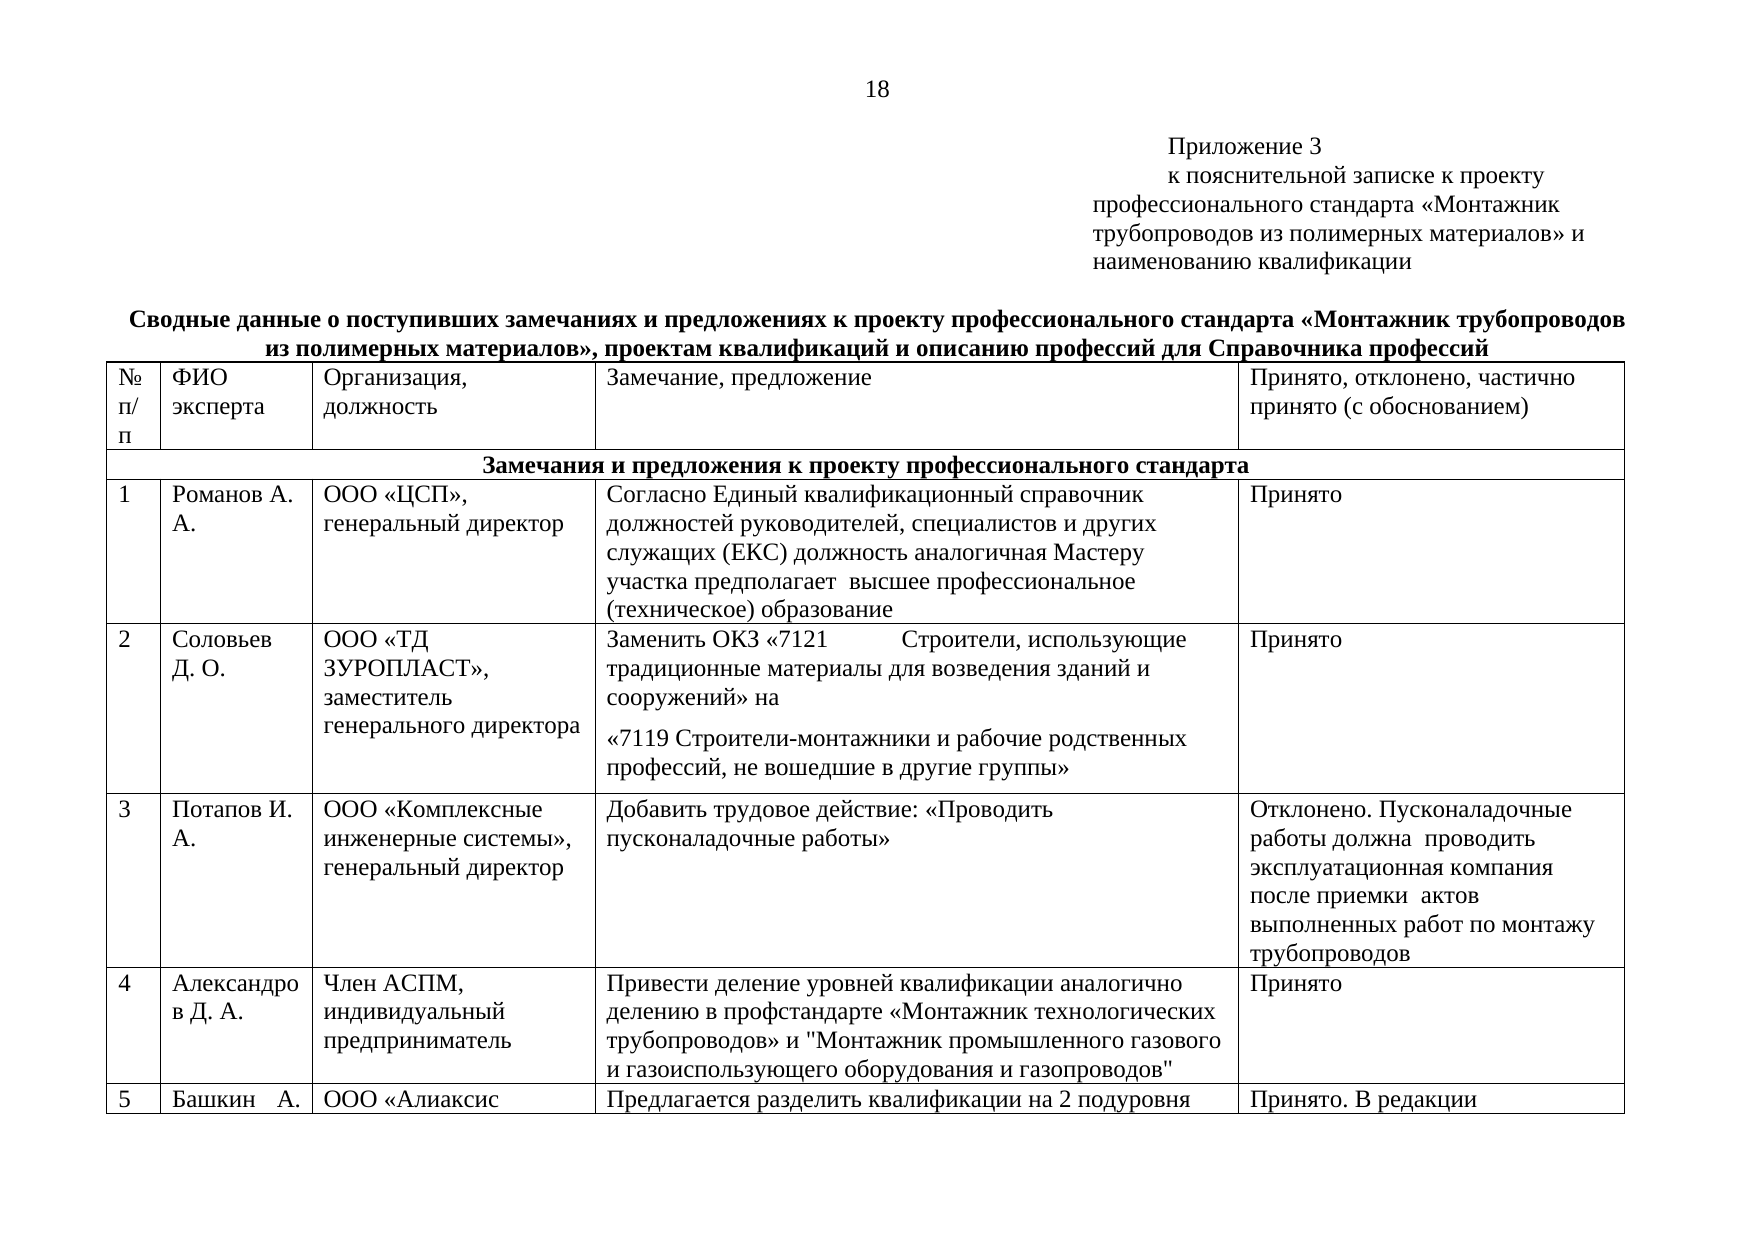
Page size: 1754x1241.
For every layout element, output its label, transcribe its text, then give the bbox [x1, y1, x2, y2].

table_cell 1 [107, 480, 160, 623]
text к пояснительной записке к проекту профессионального стандарта «Монтажник трубопроводов из полимерных материалов» и наименованию квалификации [1093, 160, 1636, 275]
table_cell Соловьев Д. О. [161, 624, 312, 793]
table_cell Романов А. А. [161, 480, 312, 623]
text Приложение 3 [1093, 131, 1636, 160]
table_cell Принято [1239, 624, 1624, 793]
table_cell Привести деление уровней квалификации аналогично делению в профстандарте «Монтажник технологических трубопроводов» и "Монтажник промышленного газового и газоиспользующего оборудования и газопроводов" [596, 968, 1238, 1083]
table_cell 4 [107, 968, 160, 1083]
table_cell Согласно Единый квалификационный справочник должностей руководителей, специалистов и других служащих (ЕКС) должность аналогичная Мастеру участка предполагает высшее профессиональное (техническое) образование [596, 480, 1238, 623]
table_header № п/п [107, 363, 160, 449]
table_header ФИО эксперта [161, 363, 312, 449]
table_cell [596, 1084, 1238, 1112]
table_cell Заменить ОКЗ «7121 Строители, использующие традиционные материалы для возведения зданий и сооружений» на «7119 Строители-монтажники и рабочие родственных профессий, не вошедшие в другие группы» [596, 624, 1238, 793]
table_header Замечание, предложение [596, 363, 1238, 449]
table_cell 5 [107, 1084, 160, 1112]
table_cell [313, 1084, 595, 1112]
table_cell Отклонено. Пусконаладочные работы должна проводить эксплуатационная компания после приемки актов выполненных работ по монтажу трубопроводов [1239, 794, 1624, 967]
table_cell Потапов И. А. [161, 794, 312, 967]
table_cell Принято [1239, 480, 1624, 623]
text Сводные данные о поступивших замечаниях и предложениях к проекту профессионального стандарта «Монтажник трубопроводов из полимерных материалов», проектам квалификаций и описанию профессий для Справочника профессий [118, 304, 1636, 361]
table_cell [1239, 1084, 1624, 1112]
table_cell 2 [107, 624, 160, 793]
table_cell Замечания и предложения к проекту профессионального стандарта [107, 450, 1624, 478]
table_header Принято, отклонено, частично принято (с обоснованием) [1239, 363, 1624, 449]
table_cell Член АСПМ, индивидуальный предприниматель [313, 968, 595, 1083]
table_cell Добавить трудовое действие: «Проводить пусконаладочные работы» [596, 794, 1238, 967]
table_cell Александров Д. А. [161, 968, 312, 1083]
table_header Организация, должность [313, 363, 595, 449]
table_cell Башкин А. А. [161, 1084, 312, 1112]
table_cell 3 [107, 794, 160, 967]
table_cell Принято [1239, 968, 1624, 1083]
table_cell ООО «ТД ЗУРОПЛАСТ», заместитель генерального директора [313, 624, 595, 793]
table_cell ООО «ЦСП», генеральный директор [313, 480, 595, 623]
table_cell ООО «Комплексные инженерные системы», генеральный директор [313, 794, 595, 967]
